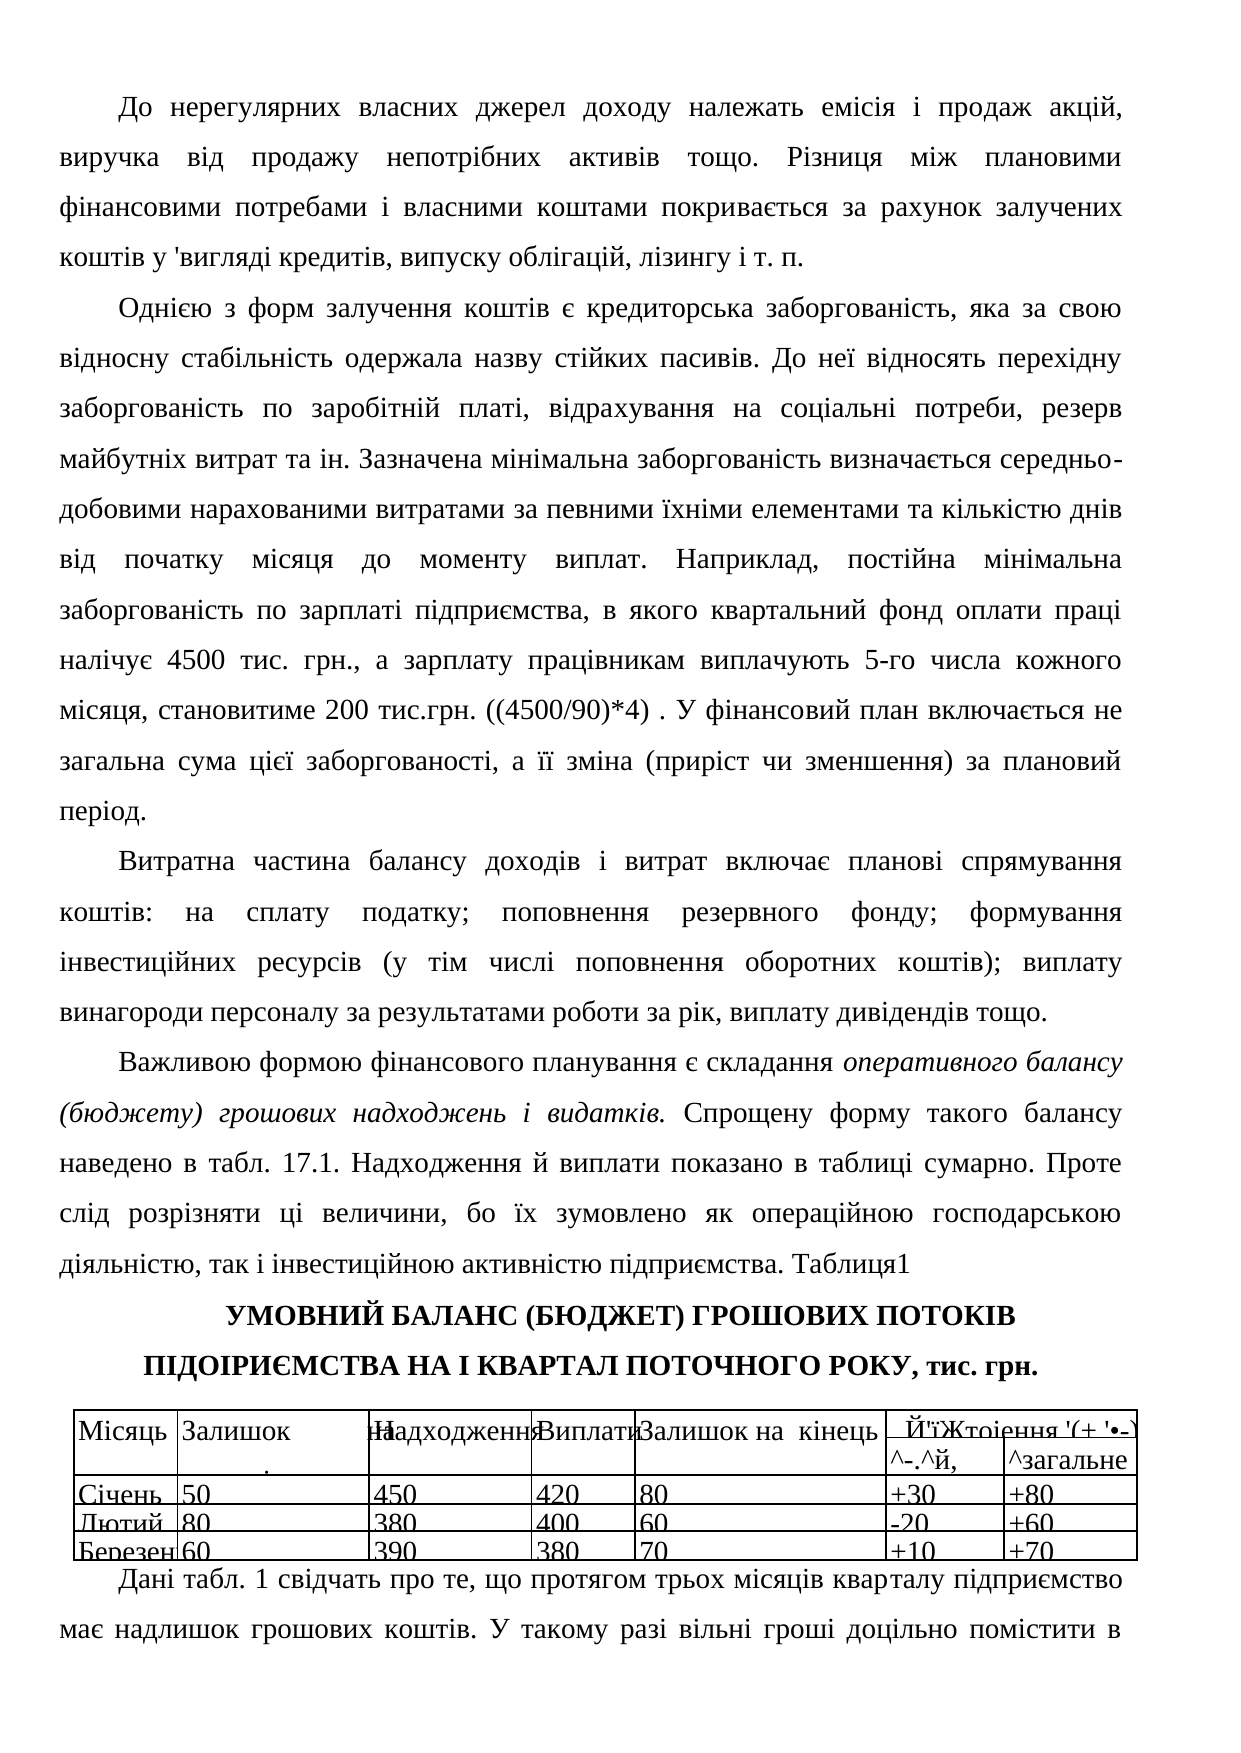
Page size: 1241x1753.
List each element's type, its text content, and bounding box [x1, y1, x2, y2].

table_cell +70 [1005, 1532, 1136, 1559]
table_cell 60 [636, 1505, 885, 1530]
table_cell +30 [887, 1476, 1003, 1503]
table_cell 80 [178, 1505, 368, 1530]
table_cell Січень [75, 1476, 177, 1503]
table_header Місяць [75, 1411, 177, 1474]
table_cell +10 [887, 1532, 1003, 1559]
table_cell -20 [887, 1505, 1003, 1530]
text Витратна частина балансу доходів і витрат включає планові спрямування коштів: на сплату податку; поповнення резервного фонду; формування інвестиційних ресурсів (у тім числі поповнення оборотних коштів); виплату винагороди персоналу за результатами роботи за рік, виплату дивідендів тощо. [59, 843, 1123, 1028]
table_cell 80 [636, 1476, 885, 1503]
table_header Залишок на кінець [636, 1411, 885, 1474]
table_cell 380 [370, 1505, 531, 1530]
text Важливою формою фінансового планування є складання оперативного балансу (бюджету) грошових надходжень і видатків. Спрощену форму такого балансу наведено в табл. 17.1. Надходження й виплати показано в таблиці сумарно. Проте слід розрізняти ці величини, бо їх зумовлено як операційною господарською діяльністю, так і інвестиційною активністю підприємства. Таблиця1 [59, 1044, 1123, 1279]
table_cell 400 [532, 1505, 634, 1530]
table_cell ^-.^й, МІСЯЦЬ [887, 1438, 1003, 1474]
table_cell 390 [370, 1532, 531, 1559]
table_cell +60 [1005, 1505, 1136, 1530]
table_cell Лютий [75, 1505, 177, 1530]
table_cell 60 [178, 1532, 368, 1559]
table_cell ^загальне [1005, 1438, 1136, 1474]
table_cell +80 [1005, 1476, 1136, 1503]
table_cell 70 [636, 1532, 885, 1559]
text До нерегулярних власних джерел доходу належать емісія і продаж акцій, виручка від продажу непотрібних активів тощо. Різниця між плановими фінансовими потребами і власними коштами покривається за рахунок залучених коштів у 'вигляді кредитів, випуску облігацій, лізингу і т. п. [59, 89, 1123, 273]
text УМОВНИЙ БАЛАНС (БЮДЖЕТ) ГРОШОВИХ ПОТОКІВ ПІДОІРИЄМСТВА НА І КВАРТАЛ ПОТОЧНОГО РОКУ, тис. грн. [59, 1298, 1123, 1382]
table_header , Й'їЖтоіення,'(+,'•-) [887, 1411, 1136, 1436]
table_cell 380 [532, 1532, 634, 1559]
text Однією з форм залучення коштів є кредиторська заборгованість, яка за свою відносну стабільність одержала назву стійких пасивів. До неї відносять перехідну заборгованість по заробітній платі, відрахування на соціальні потреби, резерв майбутніх витрат та ін. Зазначена мінімальна заборгованість визначається середньодобовими нарахованими витратами за певними їхніми елементами та кількістю днів від початку місяця до моменту виплат. Наприклад, постійна мінімальна заборгованість по зарплаті підприємства, в якого квартальний фонд оплати праці налічує 4500 тис. грн., а зарплату працівникам виплачують 5-го числа кожного місяця, становитиме 200 тис.грн. ((4500/90)*4) . У фінансовий план включається не загальна сума цієї заборгованості, а її зміна (приріст чи зменшення) за плановий період. [59, 290, 1123, 827]
table_cell 420 [532, 1476, 634, 1503]
table_cell Березень [75, 1532, 177, 1559]
table_header Залишок на початок : місяця [178, 1411, 368, 1474]
table_header Надходження [370, 1411, 531, 1474]
table_cell 450 [370, 1476, 531, 1503]
table_header Виплати [532, 1411, 634, 1474]
table_cell 50 [178, 1476, 368, 1503]
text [59, 1561, 1123, 1645]
